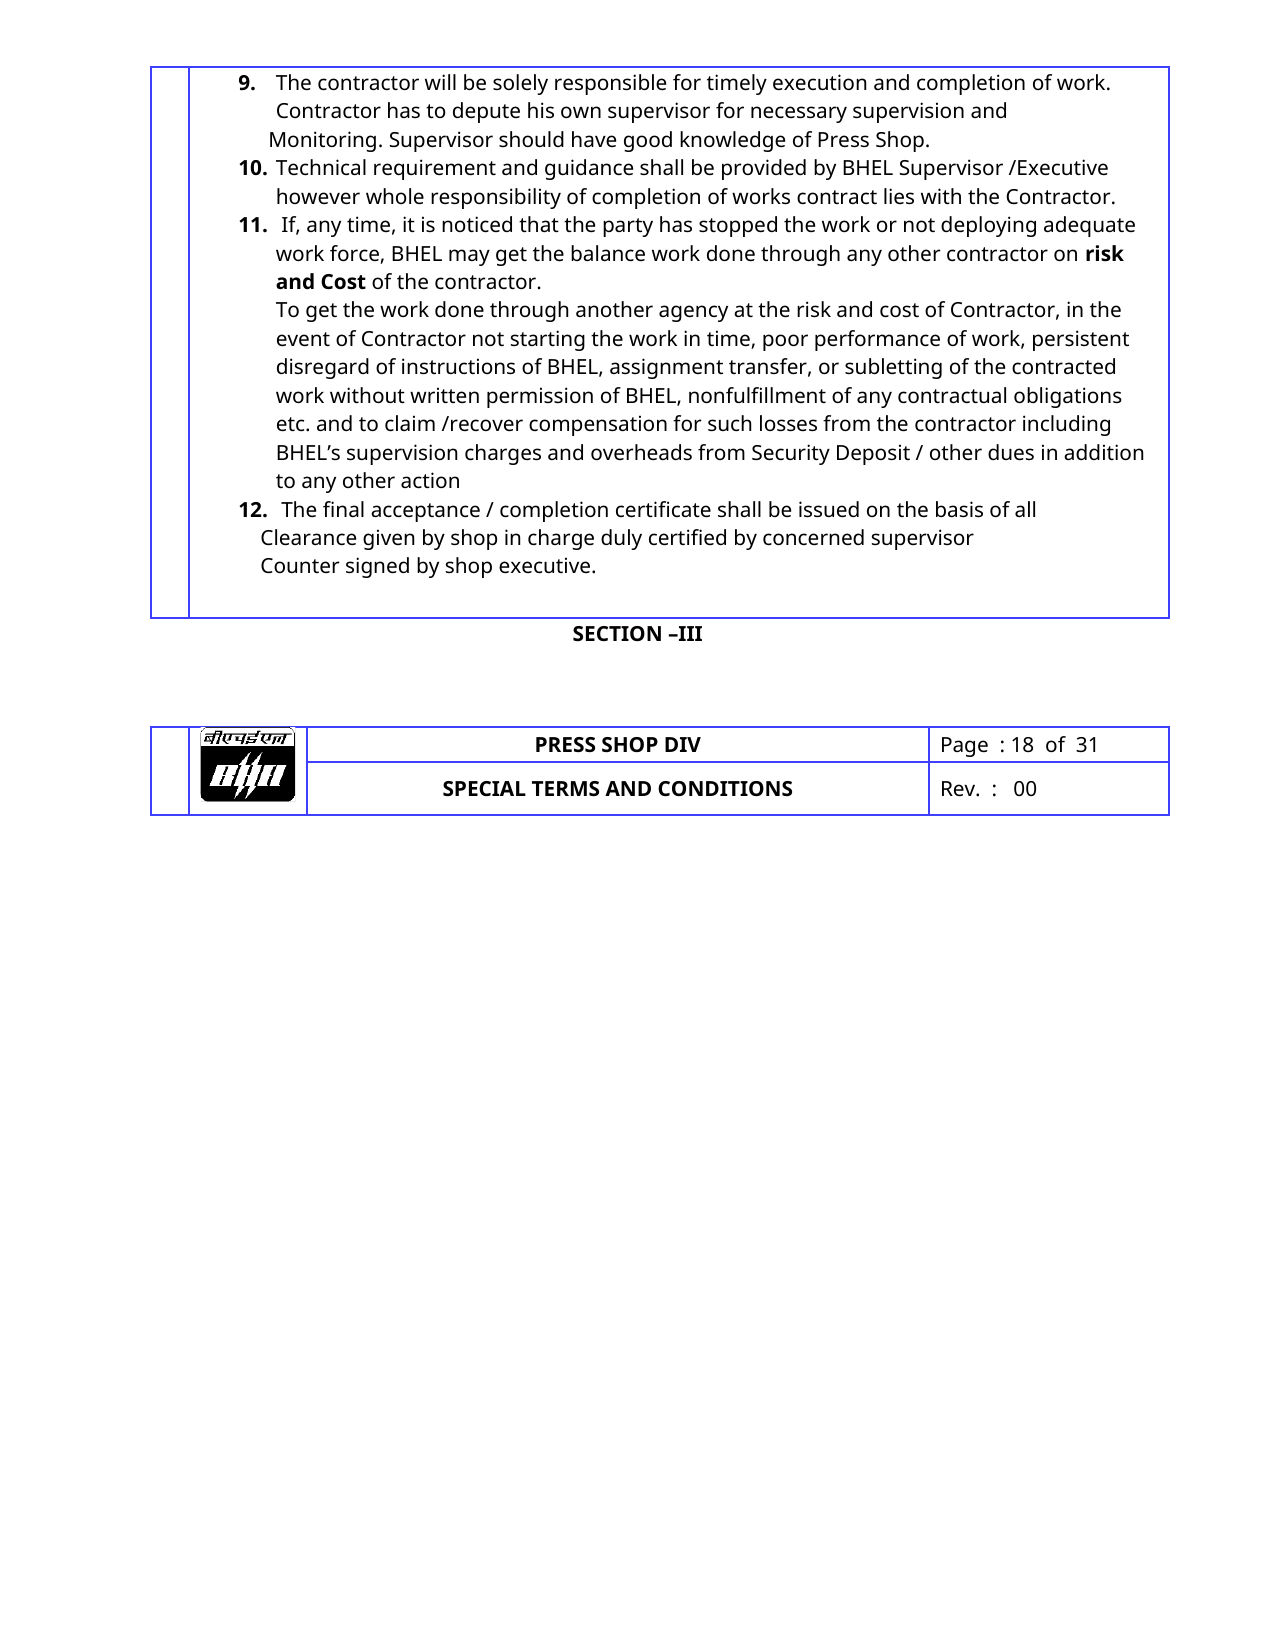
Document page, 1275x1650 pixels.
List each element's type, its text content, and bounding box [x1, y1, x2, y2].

table_header [190, 728, 306, 814]
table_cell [190, 68, 1168, 617]
table_cell SPECIAL TERMS AND CONDITIONS [308, 763, 928, 814]
table_header PRESS SHOP DIV [308, 728, 928, 761]
table_header Page : 18 of 31 [930, 728, 1168, 761]
text SECTION –III [150, 619, 1125, 647]
picture [200, 727, 296, 802]
table_cell Rev. : 00 [930, 763, 1168, 814]
table_header [152, 728, 188, 814]
